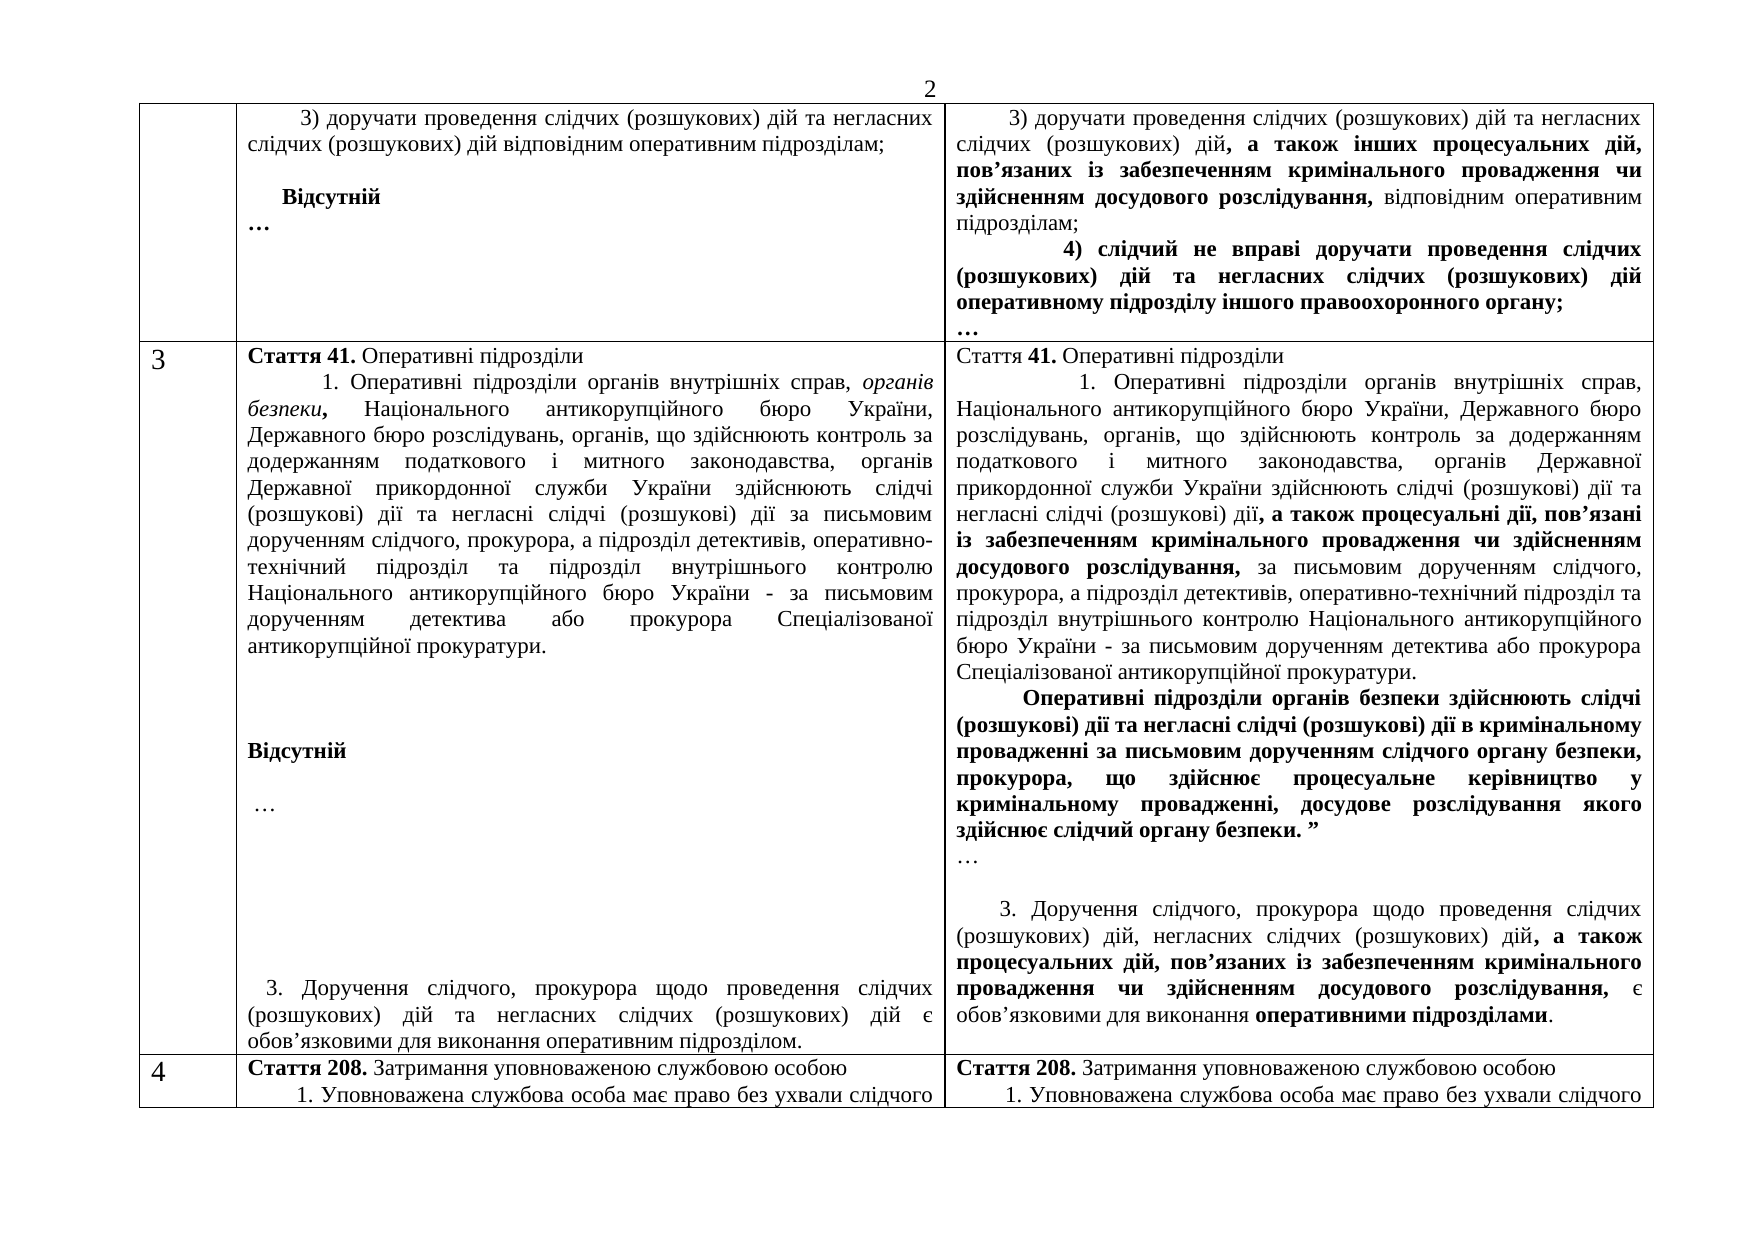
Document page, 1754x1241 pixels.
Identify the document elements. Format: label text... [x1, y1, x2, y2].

table_cell 3 [140, 342, 236, 1053]
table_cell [237, 104, 944, 341]
table_cell 2 [140, 104, 236, 341]
table_cell Стаття 41. Оперативні підрозділи 1. Оперативні підрозділи органів внутрішніх справ, Національного антикорупційного бюро України, Державного бюро розслідувань, органів, що здійснюють контроль за додержанням податкового і митного законодавства, органів Державної прикордонної служби України здійснюють слідчі (розшукові) дії та негласні слідчі (розшукові) дії, а також процесуальні дії, пов’язані із забезпеченням кримінального провадження чи здійсненням досудового розслідування, за письмовим дорученням слідчого, прокурора, а підрозділ детективів, оперативно-технічний підрозділ та підрозділ внутрішнього контролю Національного антикорупційного бюро України - за письмовим дорученням детектива або прокурора Спеціалізованої антикорупційної прокуратури. Оперативні підрозділи органів безпеки здійснюють слідчі (розшукові) дії та негласні слідчі (розшукові) дії в кримінальному провадженні за письмовим дорученням слідчого органу безпеки, прокурора, що здійснює процесуальне керівництво у кримінальному провадженні, досудове розслідування якого здійснює слідчий органу безпеки. ” … 3. Доручення слідчого, прокурора щодо проведення слідчих (розшукових) дій, негласних слідчих (розшукових) дій, а також процесуальних дій, пов’язаних із забезпеченням кримінального провадження чи здійсненням досудового розслідування, є обов’язковими для виконання оперативними підрозділами. [946, 342, 1653, 1053]
table_cell Стаття 41. Оперативні підрозділи 1. Оперативні підрозділи органів внутрішніх справ, органів безпеки, Національного антикорупційного бюро України, Державного бюро розслідувань, органів, що здійснюють контроль за додержанням податкового і митного законодавства, органів Державної прикордонної служби України здійснюють слідчі (розшукові) дії та негласні слідчі (розшукові) дії за письмовим дорученням слідчого, прокурора, а підрозділ детективів, оперативно-технічний підрозділ та підрозділ внутрішнього контролю Національного антикорупційного бюро України - за письмовим дорученням детектива або прокурора Спеціалізованої антикорупційної прокуратури. Відсутній … 3. Доручення слідчого, прокурора щодо проведення слідчих (розшукових) дій та негласних слідчих (розшукових) дій є обов’язковими для виконання оперативним підрозділом. [237, 342, 944, 1053]
table_cell 4 [140, 1055, 236, 1107]
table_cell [946, 104, 1653, 341]
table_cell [237, 1055, 944, 1107]
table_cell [946, 1055, 1653, 1107]
